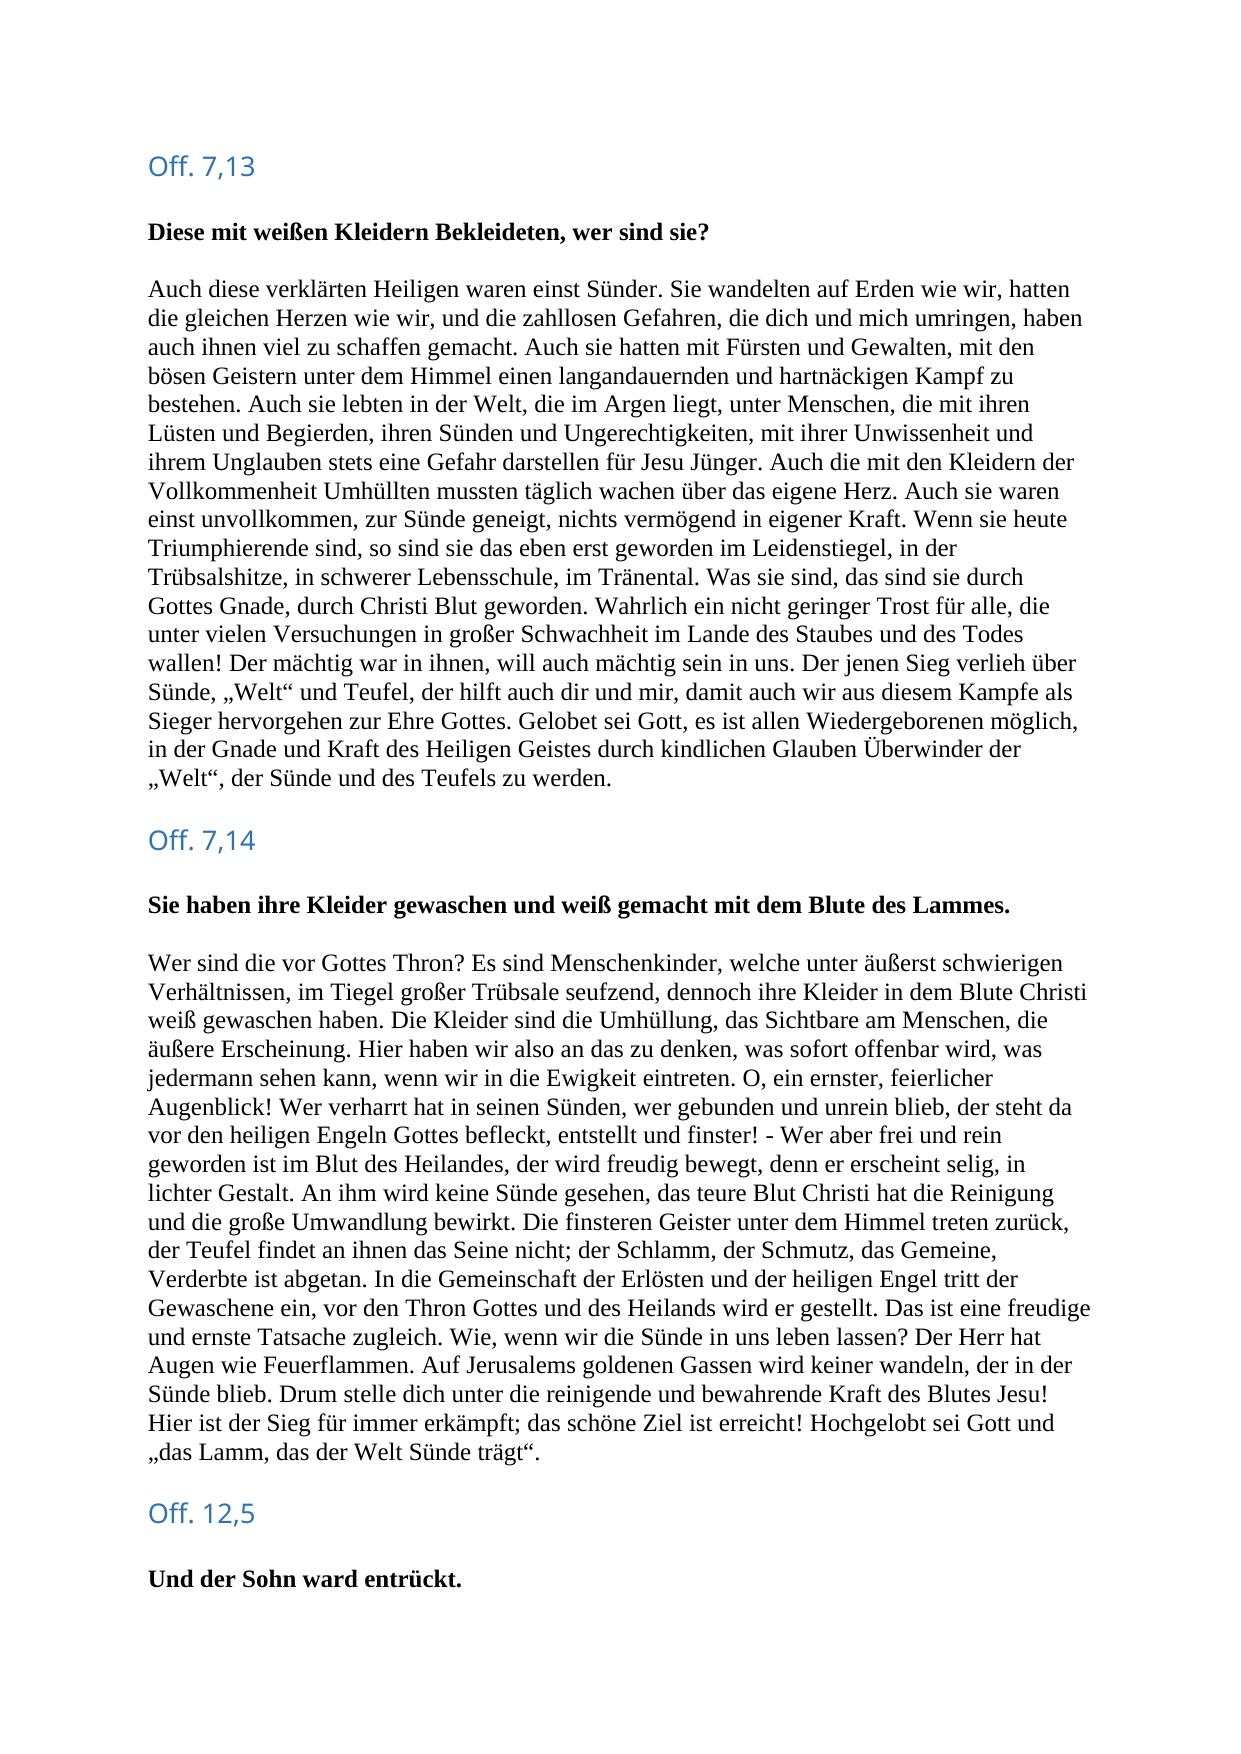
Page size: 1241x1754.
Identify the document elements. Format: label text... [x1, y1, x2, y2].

subtitle Off. 7,13 [148, 148, 1093, 184]
text Und der Sohn ward entrückt. [148, 1564, 1093, 1592]
subtitle Off. 12,5 [148, 1495, 1093, 1532]
text Auch diese verklärten Heiligen waren einst Sünder. Sie wandelten auf Erden wie wir, hatten die gleichen Herzen wie wir, und die zahllosen Gefahren, die dich und mich umringen, haben auch ihnen viel zu schaffen gemacht. Auch sie hatten mit Fürsten und Gewalten, mit den bösen Geistern unter dem Himmel einen langandauernden und hartnäckigen Kampf zu bestehen. Auch sie lebten in der Welt, die im Argen liegt, unter Menschen, die mit ihren Lüsten und Begierden, ihren Sünden und Ungerechtigkeiten, mit ihrer Unwissenheit und ihrem Unglauben stets eine Gefahr darstellen für Jesu Jünger. Auch die mit den Kleidern der Vollkommenheit Umhüllten mussten täglich wachen über das eigene Herz. Auch sie waren einst unvollkommen, zur Sünde geneigt, nichts vermögend in eigener Kraft. Wenn sie heute Triumphierende sind, so sind sie das eben erst geworden im Leidenstiegel, in der Trübsalshitze, in schwerer Lebensschule, im Tränental. Was sie sind, das sind sie durch Gottes Gnade, durch Christi Blut geworden. Wahrlich ein nicht geringer Trost für alle, die unter vielen Versuchungen in großer Schwachheit im Lande des Staubes und des Todes wallen! Der mächtig war in ihnen, will auch mächtig sein in uns. Der jenen Sieg verlieh über Sünde, „Welt“ und Teufel, der hilft auch dir und mir, damit auch wir aus diesem Kampfe als Sieger hervorgehen zur Ehre Gottes. Gelobet sei Gott, es ist allen Wiedergeborenen möglich, in der Gnade und Kraft des Heiligen Geistes durch kindlichen Glauben Überwinder der „Welt“, der Sünde und des Teufels zu werden. [148, 274, 1093, 792]
text Sie haben ihre Kleider gewaschen und weiß gemacht mit dem Blute des Lammes. [148, 890, 1093, 919]
subtitle Off. 7,14 [148, 821, 1093, 858]
text Wer sind die vor Gottes Thron? Es sind Menschenkinder, welche unter äußerst schwierigen Verhältnissen, im Tiegel großer Trübsale seufzend, dennoch ihre Kleider in dem Blute Christi weiß gewaschen haben. Die Kleider sind die Umhüllung, das Sichtbare am Menschen, die äußere Erscheinung. Hier haben wir also an das zu denken, was sofort offenbar wird, was jedermann sehen kann, wenn wir in die Ewigkeit eintreten. O, ein ernster, feierlicher Augenblick! Wer verharrt hat in seinen Sünden, wer gebunden und unrein blieb, der steht da vor den heiligen Engeln Gottes befleckt, entstellt und finster! - Wer aber frei und rein geworden ist im Blut des Heilandes, der wird freudig bewegt, denn er erscheint selig, in lichter Gestalt. An ihm wird keine Sünde gesehen, das teure Blut Christi hat die Reinigung und die große Umwandlung bewirkt. Die finsteren Geister unter dem Himmel treten zurück, der Teufel findet an ihnen das Seine nicht; der Schlamm, der Schmutz, das Gemeine, Verderbte ist abgetan. In die Gemeinschaft der Erlösten und der heiligen Engel tritt der Gewaschene ein, vor den Thron Gottes und des Heilands wird er gestellt. Das ist eine freudige und ernste Tatsache zugleich. Wie, wenn wir die Sünde in uns leben lassen? Der Herr hat Augen wie Feuerflammen. Auf Jerusalems goldenen Gassen wird keiner wandeln, der in der Sünde blieb. Drum stelle dich unter die reinigende und bewahrende Kraft des Blutes Jesu! Hier ist der Sieg für immer erkämpft; das schöne Ziel ist erreicht! Hochgelobt sei Gott und „das Lamm, das der Welt Sünde trägt“. [148, 948, 1093, 1466]
text Diese mit weißen Kleidern Bekleideten, wer sind sie? [148, 217, 1093, 245]
